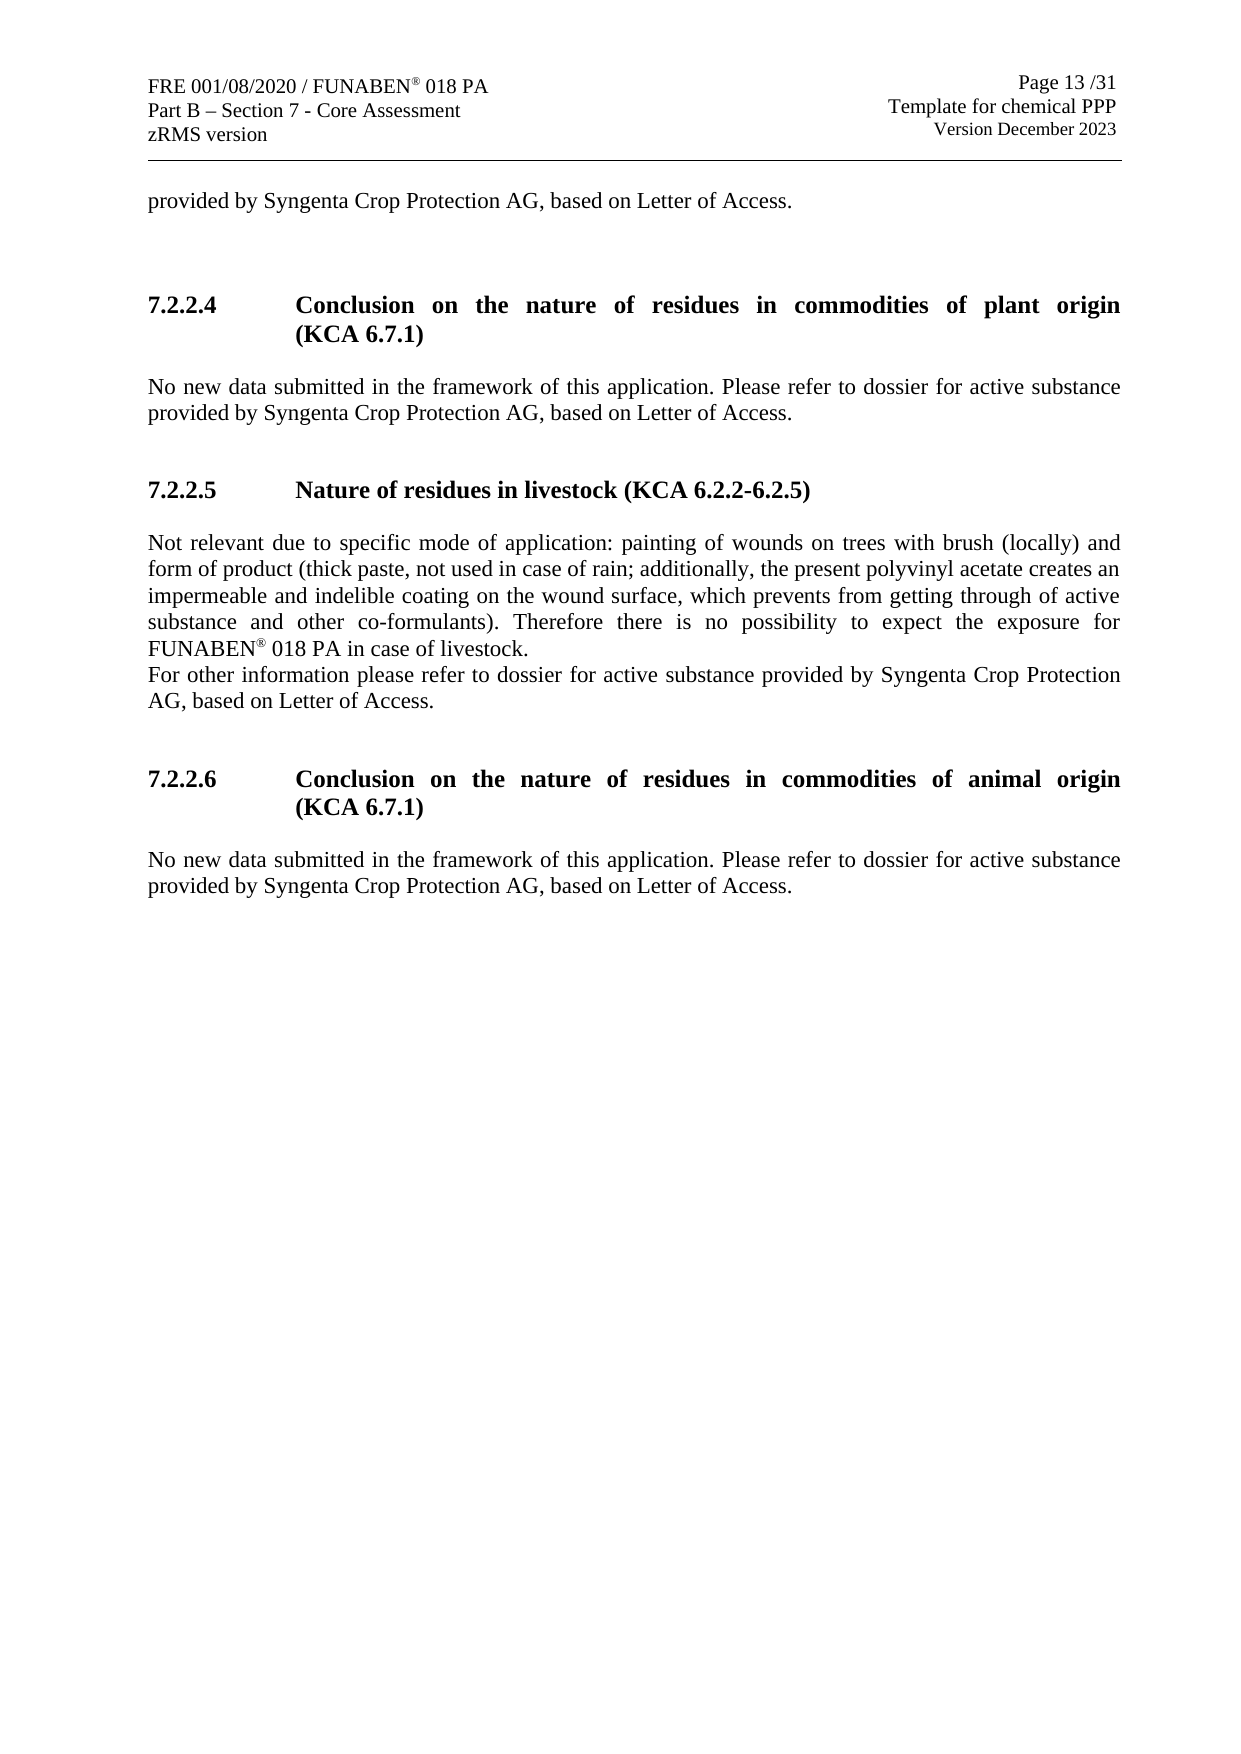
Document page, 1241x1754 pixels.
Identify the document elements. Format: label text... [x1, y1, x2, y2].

subtitle Nature of residues in livestock (KCA 6.2.2-6.2.5) [148, 475, 1122, 504]
text For other information please refer to dossier for active substance provided by Syngenta Crop Protection AG, based on Letter of Access. [148, 661, 1122, 714]
subtitle Conclusion on the nature of residues in commodities of animal origin (KCA 6.7.1) [148, 764, 1122, 821]
text Not relevant due to specific mode of application: painting of wounds on trees with brush (locally) and form of product (thick paste, not used in case of rain; additionally, the present polyvinyl acetate creates an impermeable and indelible coating on the wound surface, which prevents from getting through of active substance and other co-formulants). Therefore there is no possibility to expect the exposure for FUNABEN® 018 PA in case of livestock. [148, 529, 1122, 661]
subtitle Conclusion on the nature of residues in commodities of plant origin (KCA 6.7.1) [148, 290, 1122, 348]
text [148, 187, 1122, 214]
